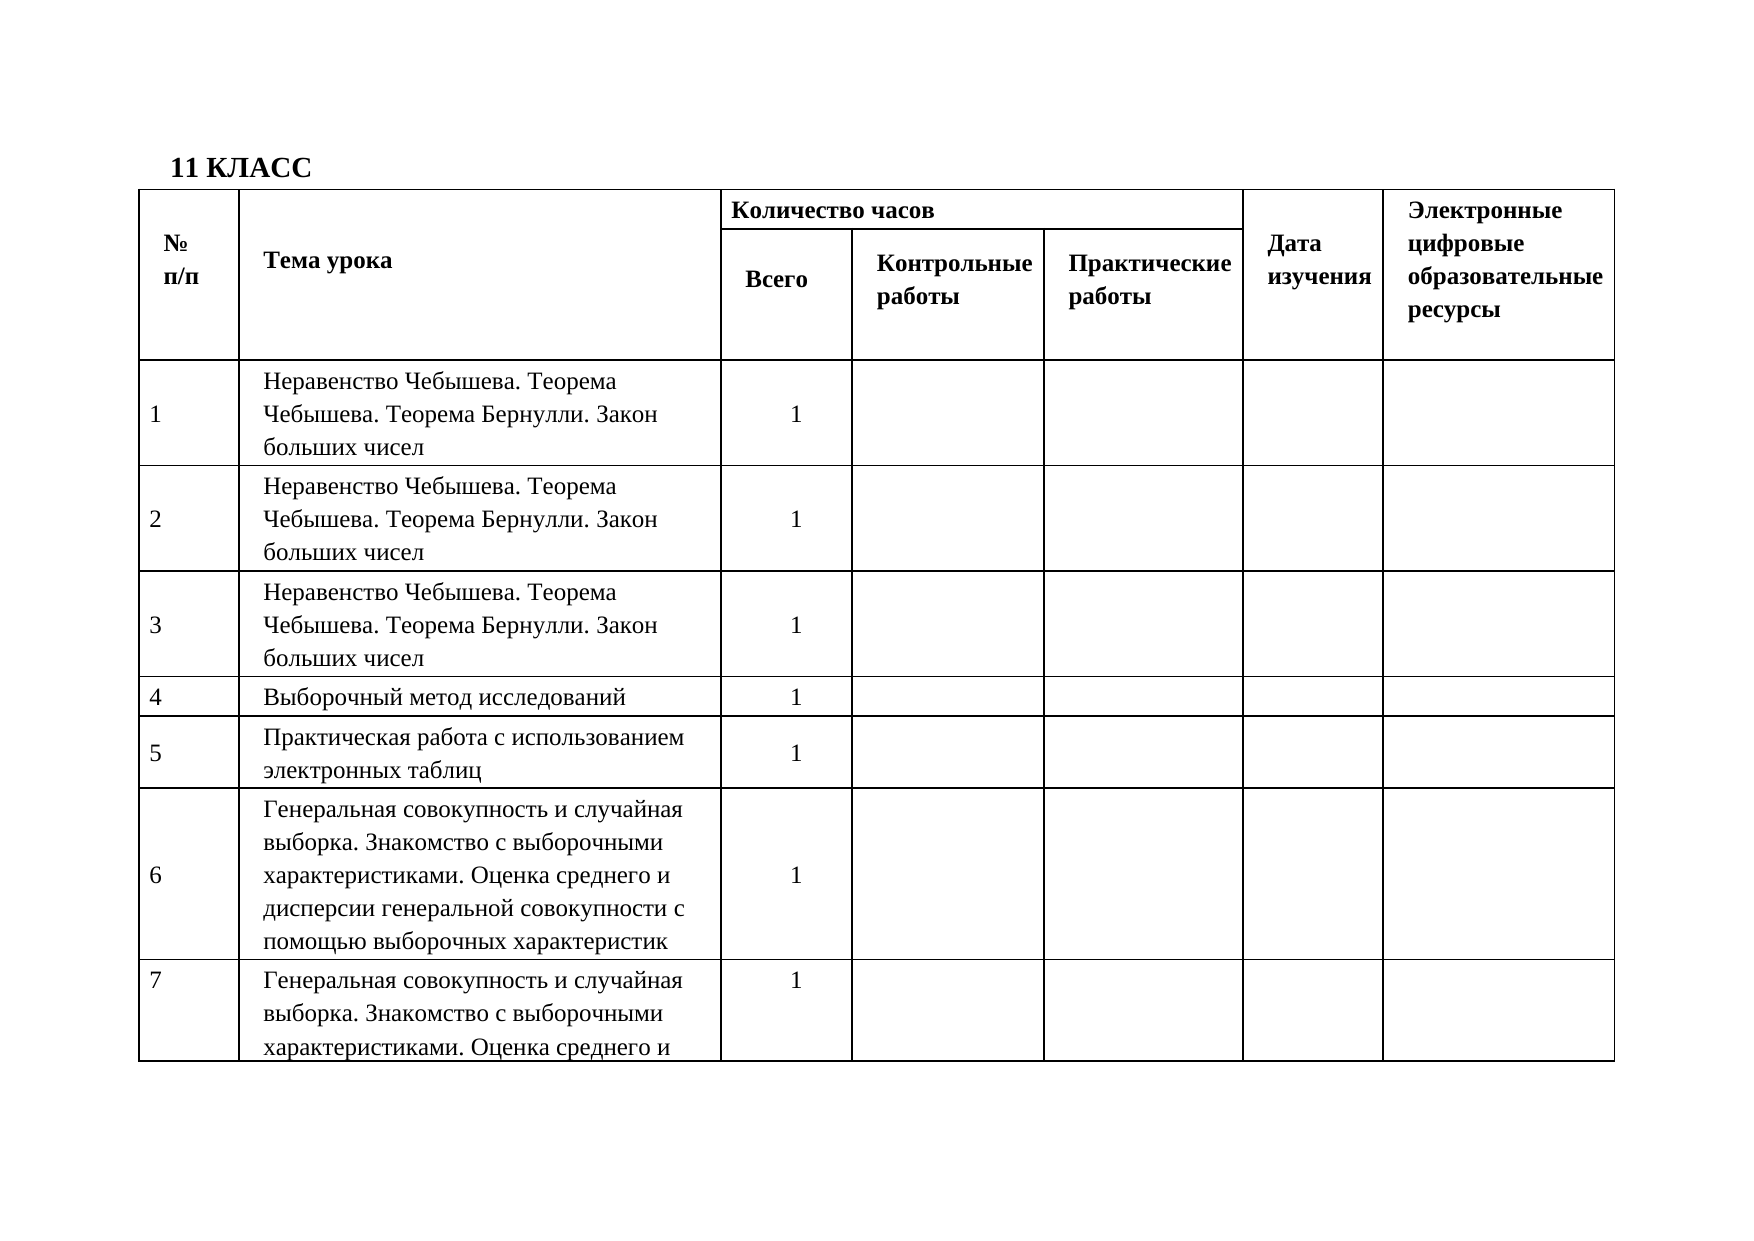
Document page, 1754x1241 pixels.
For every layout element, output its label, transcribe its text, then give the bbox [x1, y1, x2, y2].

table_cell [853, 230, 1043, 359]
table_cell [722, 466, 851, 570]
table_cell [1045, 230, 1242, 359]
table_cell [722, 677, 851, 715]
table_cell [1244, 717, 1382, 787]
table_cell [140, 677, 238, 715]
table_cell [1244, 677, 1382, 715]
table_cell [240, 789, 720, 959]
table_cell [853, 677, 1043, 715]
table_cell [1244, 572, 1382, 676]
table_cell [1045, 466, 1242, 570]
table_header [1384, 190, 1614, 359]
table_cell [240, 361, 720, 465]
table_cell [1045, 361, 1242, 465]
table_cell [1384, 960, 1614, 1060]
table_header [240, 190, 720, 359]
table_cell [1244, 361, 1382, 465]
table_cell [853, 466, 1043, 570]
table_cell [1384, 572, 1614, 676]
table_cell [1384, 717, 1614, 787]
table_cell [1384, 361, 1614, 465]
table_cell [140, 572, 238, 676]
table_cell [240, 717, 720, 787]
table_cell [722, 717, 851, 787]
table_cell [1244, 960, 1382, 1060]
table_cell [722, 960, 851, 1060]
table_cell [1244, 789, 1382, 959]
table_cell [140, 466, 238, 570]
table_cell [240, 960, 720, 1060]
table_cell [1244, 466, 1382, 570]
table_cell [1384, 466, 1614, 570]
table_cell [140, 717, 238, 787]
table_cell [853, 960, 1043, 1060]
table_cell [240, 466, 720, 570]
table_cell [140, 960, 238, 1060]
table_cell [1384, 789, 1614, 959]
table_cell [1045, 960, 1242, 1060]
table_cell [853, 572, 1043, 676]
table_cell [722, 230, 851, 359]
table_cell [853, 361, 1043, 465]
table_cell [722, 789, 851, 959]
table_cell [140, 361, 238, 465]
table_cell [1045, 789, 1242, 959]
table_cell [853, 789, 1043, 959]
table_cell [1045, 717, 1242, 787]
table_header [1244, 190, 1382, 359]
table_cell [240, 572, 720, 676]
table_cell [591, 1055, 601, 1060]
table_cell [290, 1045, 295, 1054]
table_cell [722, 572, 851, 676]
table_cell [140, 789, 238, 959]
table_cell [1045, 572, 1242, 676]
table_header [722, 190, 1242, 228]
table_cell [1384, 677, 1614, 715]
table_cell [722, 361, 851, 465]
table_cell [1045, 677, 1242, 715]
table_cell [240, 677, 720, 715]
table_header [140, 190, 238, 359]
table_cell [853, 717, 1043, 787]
text 11 КЛАСС [162, 150, 1604, 183]
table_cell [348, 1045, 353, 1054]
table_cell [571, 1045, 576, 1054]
